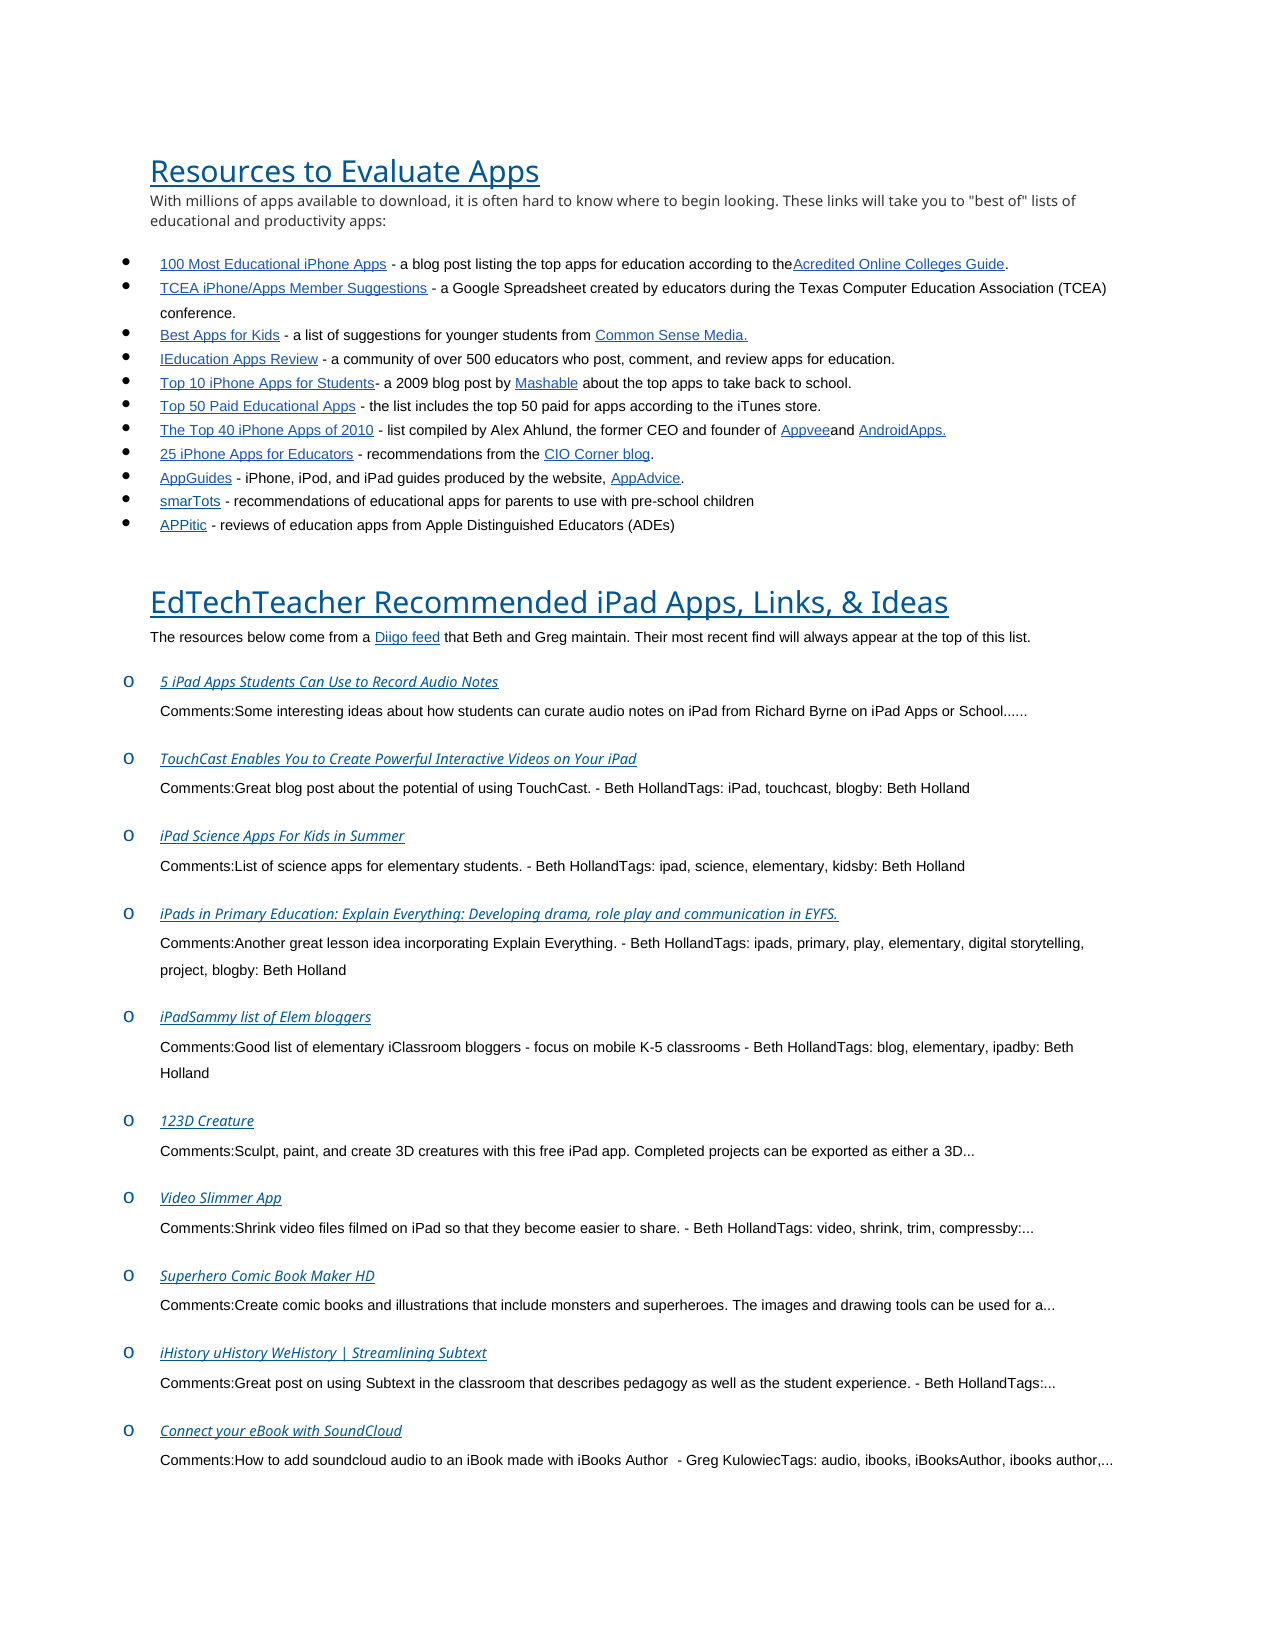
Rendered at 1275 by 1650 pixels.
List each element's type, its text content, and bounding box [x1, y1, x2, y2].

list IEducation Apps Review - a community of over 500 educators who post, comment, and review apps for education. [122, 345, 1125, 369]
subtitle iPads in Primary Education: Explain Everything: Developing drama, role play and communication in EYFS. [122, 902, 1125, 925]
subtitle Video Slimmer App [122, 1186, 1125, 1210]
text Comments:Create comic books and illustrations that include monsters and superheroes. The images and drawing tools can be used for a... [160, 1287, 1125, 1314]
list Best Apps for Kids - a list of suggestions for younger students from Common Sense Media. [122, 321, 1125, 345]
text Comments:Some interesting ideas about how students can curate audio notes on iPad from Richard Byrne on iPad Apps or School...... [160, 693, 1125, 719]
list 25 iPhone Apps for Educators - recommendations from the CIO Corner blog. [122, 440, 1125, 464]
text Comments:Good list of elementary iClassroom bloggers - focus on mobile K-5 classrooms - Beth HollandTags: blog, elementary, ipadby: Beth Holland [160, 1029, 1125, 1082]
text With millions of apps available to download, it is often hard to know where to begin looking. These links will take you to "best of" lists of educational and productivity apps: [150, 191, 1125, 231]
text Comments:Another great lesson idea incorporating Explain Everything. - Beth HollandTags: ipads, primary, play, elementary, digital storytelling, project, blogby: Beth Holland [160, 925, 1125, 978]
subtitle 5 iPad Apps Students Can Use to Record Audio Notes [122, 669, 1125, 693]
list The Top 40 iPhone Apps of 2010 - list compiled by Alex Ahlund, the former CEO and founder of Appveeand AndroidApps. [122, 416, 1125, 440]
subtitle iPadSammy list of Elem bloggers [122, 1005, 1125, 1029]
list AppGuides - iPhone, iPod, and iPad guides produced by the website, AppAdvice. [122, 464, 1125, 488]
subtitle EdTechTeacher Recommended iPad Apps, Links, & Ideas [150, 581, 1125, 622]
subtitle TouchCast Enables You to Create Powerful Interactive Videos on Your iPad [122, 747, 1125, 771]
subtitle iHistory uHistory WeHistory | Streamlining Subtext [122, 1341, 1125, 1365]
text Comments:Great blog post about the potential of using TouchCast. - Beth HollandTags: iPad, touchcast, blogby: Beth Holland [160, 771, 1125, 797]
subtitle Superhero Comic Book Maker HD [122, 1264, 1125, 1287]
text Comments:How to add soundcloud audio to an iBook made with iBooks Author - Greg KulowiecTags: audio, ibooks, iBooksAuthor, ibooks author,... [160, 1442, 1125, 1468]
list TCEA iPhone/Apps Member Suggestions - a Google Spreadsheet created by educators during the Texas Computer Education Association (TCEA) conference. [122, 274, 1125, 321]
list Top 50 Paid Educational Apps - the list includes the top 50 paid for apps according to the iTunes store. [122, 393, 1125, 416]
text Comments:Shrink video files filmed on iPad so that they become easier to share. - Beth HollandTags: video, shrink, trim, compressby:... [160, 1210, 1125, 1236]
text Comments:List of science apps for elementary students. - Beth HollandTags: ipad, science, elementary, kidsby: Beth Holland [160, 848, 1125, 874]
subtitle 123D Creature [122, 1109, 1125, 1133]
list smarTots - recommendations of educational apps for parents to use with pre-school children [122, 488, 1125, 511]
subtitle iPad Science Apps For Kids in Summer [122, 824, 1125, 848]
list 100 Most Educational iPhone Apps - a blog post listing the top apps for education according to theAcredited Online Colleges Guide. [122, 250, 1125, 274]
list Top 10 iPhone Apps for Students- a 2009 blog post by Mashable about the top apps to take back to school. [122, 369, 1125, 393]
list APPitic - reviews of education apps from Apple Distinguished Educators (ADEs) [122, 511, 1125, 535]
text Comments:Sculpt, paint, and create 3D creatures with this free iPad app. Completed projects can be exported as either a 3D... [160, 1133, 1125, 1159]
subtitle Connect your eBook with SoundCloud [122, 1419, 1125, 1442]
text The resources below come from a Diigo feed that Beth and Greg maintain. Their most recent find will always appear at the top of this list. [150, 622, 1125, 646]
text Resources to Evaluate Apps [150, 150, 1125, 191]
text Comments:Great post on using Subtext in the classroom that describes pedagogy as well as the student experience. - Beth HollandTags:... [160, 1365, 1125, 1391]
